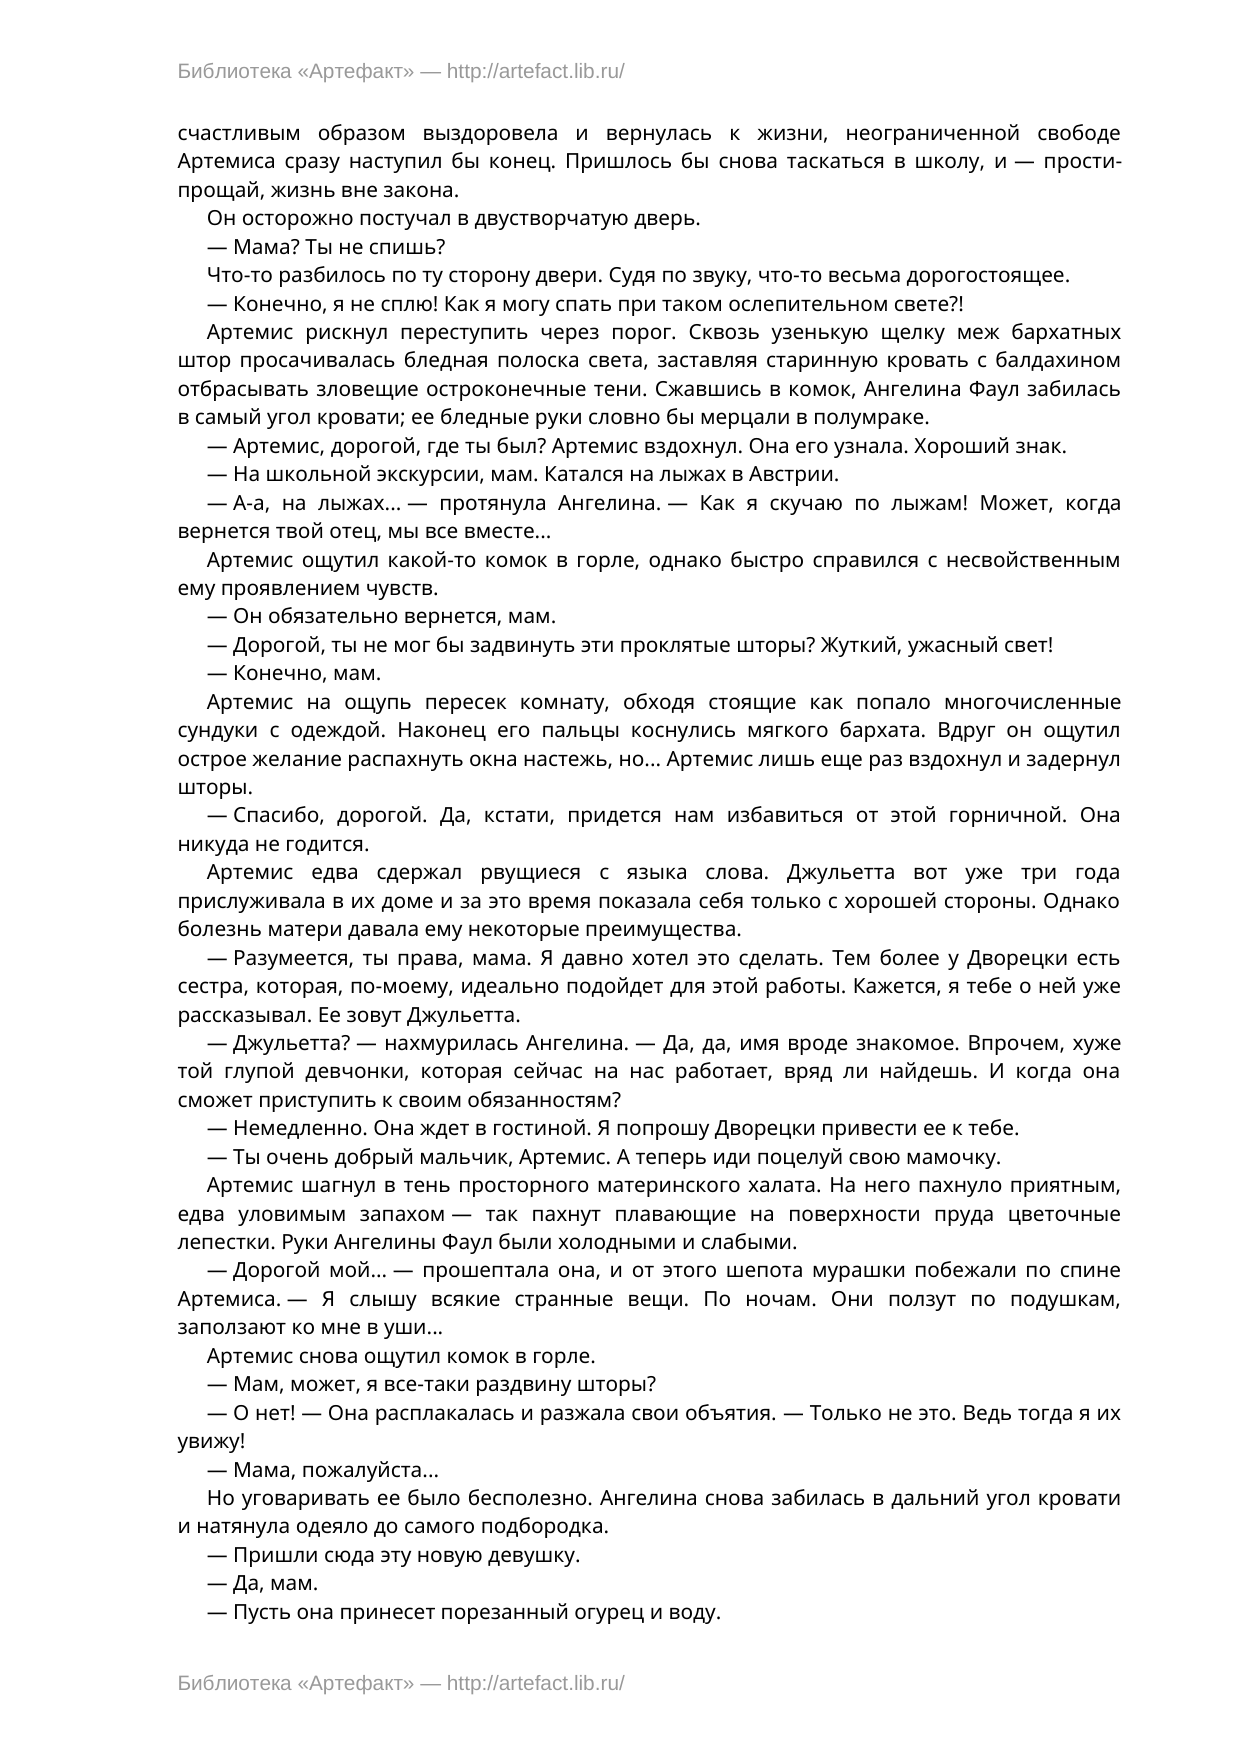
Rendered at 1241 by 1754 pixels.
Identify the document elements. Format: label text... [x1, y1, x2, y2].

text — Мам, может, я все-таки раздвину шторы? [177, 1369, 1122, 1398]
text — Пришли сюда эту новую девушку. [177, 1540, 1122, 1568]
text — Конечно, я не сплю! Как я могу спать при таком ослепительном свете?! [177, 289, 1122, 317]
text Он осторожно постучал в двустворчатую дверь. [177, 203, 1122, 232]
text — А-а, на лыжах... — протянула Ангелина. — Как я скучаю по лыжам! Может, когда вернется твой отец, мы все вместе... [177, 488, 1122, 545]
text — На школьной экскурсии, мам. Катался на лыжах в Австрии. [177, 459, 1122, 488]
text — Артемис, дорогой, где ты был? Артемис вздохнул. Она его узнала. Хороший знак. [177, 431, 1122, 459]
text Но уговаривать ее было бесполезно. Ангелина снова забилась в дальний угол кровати и натянула одеяло до самого подбородка. [177, 1483, 1122, 1540]
text Артемис рискнул переступить через порог. Сквозь узенькую щелку меж бархатных штор просачивалась бледная полоска света, заставляя старинную кровать с балдахином отбрасывать зловещие остроконечные тени. Сжавшись в комок, Ангелина Фаул забилась в самый угол кровати; ее бледные руки словно бы мерцали в полумраке. [177, 317, 1122, 431]
text — Дорогой, ты не мог бы задвинуть эти проклятые шторы? Жуткий, ужасный свет! [177, 630, 1122, 658]
text — Джульетта? — нахмурилась Ангелина. — Да, да, имя вроде знакомое. Впрочем, хуже той глупой девчонки, которая сейчас на нас работает, вряд ли найдешь. И когда она сможет приступить к своим обязанностям? [177, 1028, 1122, 1113]
text Что-то разбилось по ту сторону двери. Судя по звуку, что-то весьма дорогостоящее. [177, 260, 1122, 289]
text Артемис на ощупь пересек комнату, обходя стоящие как попало многочисленные сундуки с одеждой. Наконец его пальцы коснулись мягкого бархата. Вдруг он ощутил острое желание распахнуть окна настежь, но... Артемис лишь еще раз вздохнул и задернул шторы. [177, 687, 1122, 801]
text — Дорогой мой... — прошептала она, и от этого шепота мурашки побежали по спине Артемиса. — Я слышу всякие странные вещи. По ночам. Они ползут по подушкам, заползают ко мне в уши... [177, 1256, 1122, 1341]
text — Спасибо, дорогой. Да, кстати, придется нам избавиться от этой горничной. Она никуда не годится. [177, 801, 1122, 857]
text — Разумеется, ты права, мама. Я давно хотел это сделать. Тем более у Дворецки есть сестра, которая, по-моему, идеально подойдет для этой работы. Кажется, я тебе о ней уже рассказывал. Ее зовут Джульетта. [177, 943, 1122, 1028]
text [177, 118, 1122, 203]
text — Да, мам. [177, 1568, 1122, 1597]
text — Конечно, мам. [177, 658, 1122, 687]
text Артемис шагнул в тень просторного материнского халата. На него пахнуло приятным, едва уловимым запахом — так пахнут плавающие на поверхности пруда цветочные лепестки. Руки Ангелины Фаул были холодными и слабыми. [177, 1170, 1122, 1256]
text — Он обязательно вернется, мам. [177, 602, 1122, 630]
text Артемис ощутил какой-то комок в горле, однако быстро справился с несвойственным ему проявлением чувств. [177, 545, 1122, 602]
text — Мама, пожалуйста... [177, 1455, 1122, 1483]
text — Пусть она принесет порезанный огурец и воду. [177, 1597, 1122, 1625]
text — Ты очень добрый мальчик, Артемис. А теперь иди поцелуй свою мамочку. [177, 1142, 1122, 1170]
text Артемис снова ощутил комок в горле. [177, 1341, 1122, 1369]
text Артемис едва сдержал рвущиеся с языка слова. Джульетта вот уже три года прислуживала в их доме и за это время показала себя только с хорошей стороны. Однако болезнь матери давала ему некоторые преимущества. [177, 857, 1122, 943]
text — О нет! — Она расплакалась и разжала свои объятия. — Только не это. Ведь тогда я их увижу! [177, 1398, 1122, 1455]
text — Мама? Ты не спишь? [177, 232, 1122, 260]
text — Немедленно. Она ждет в гостиной. Я попрошу Дворецки привести ее к тебе. [177, 1113, 1122, 1142]
